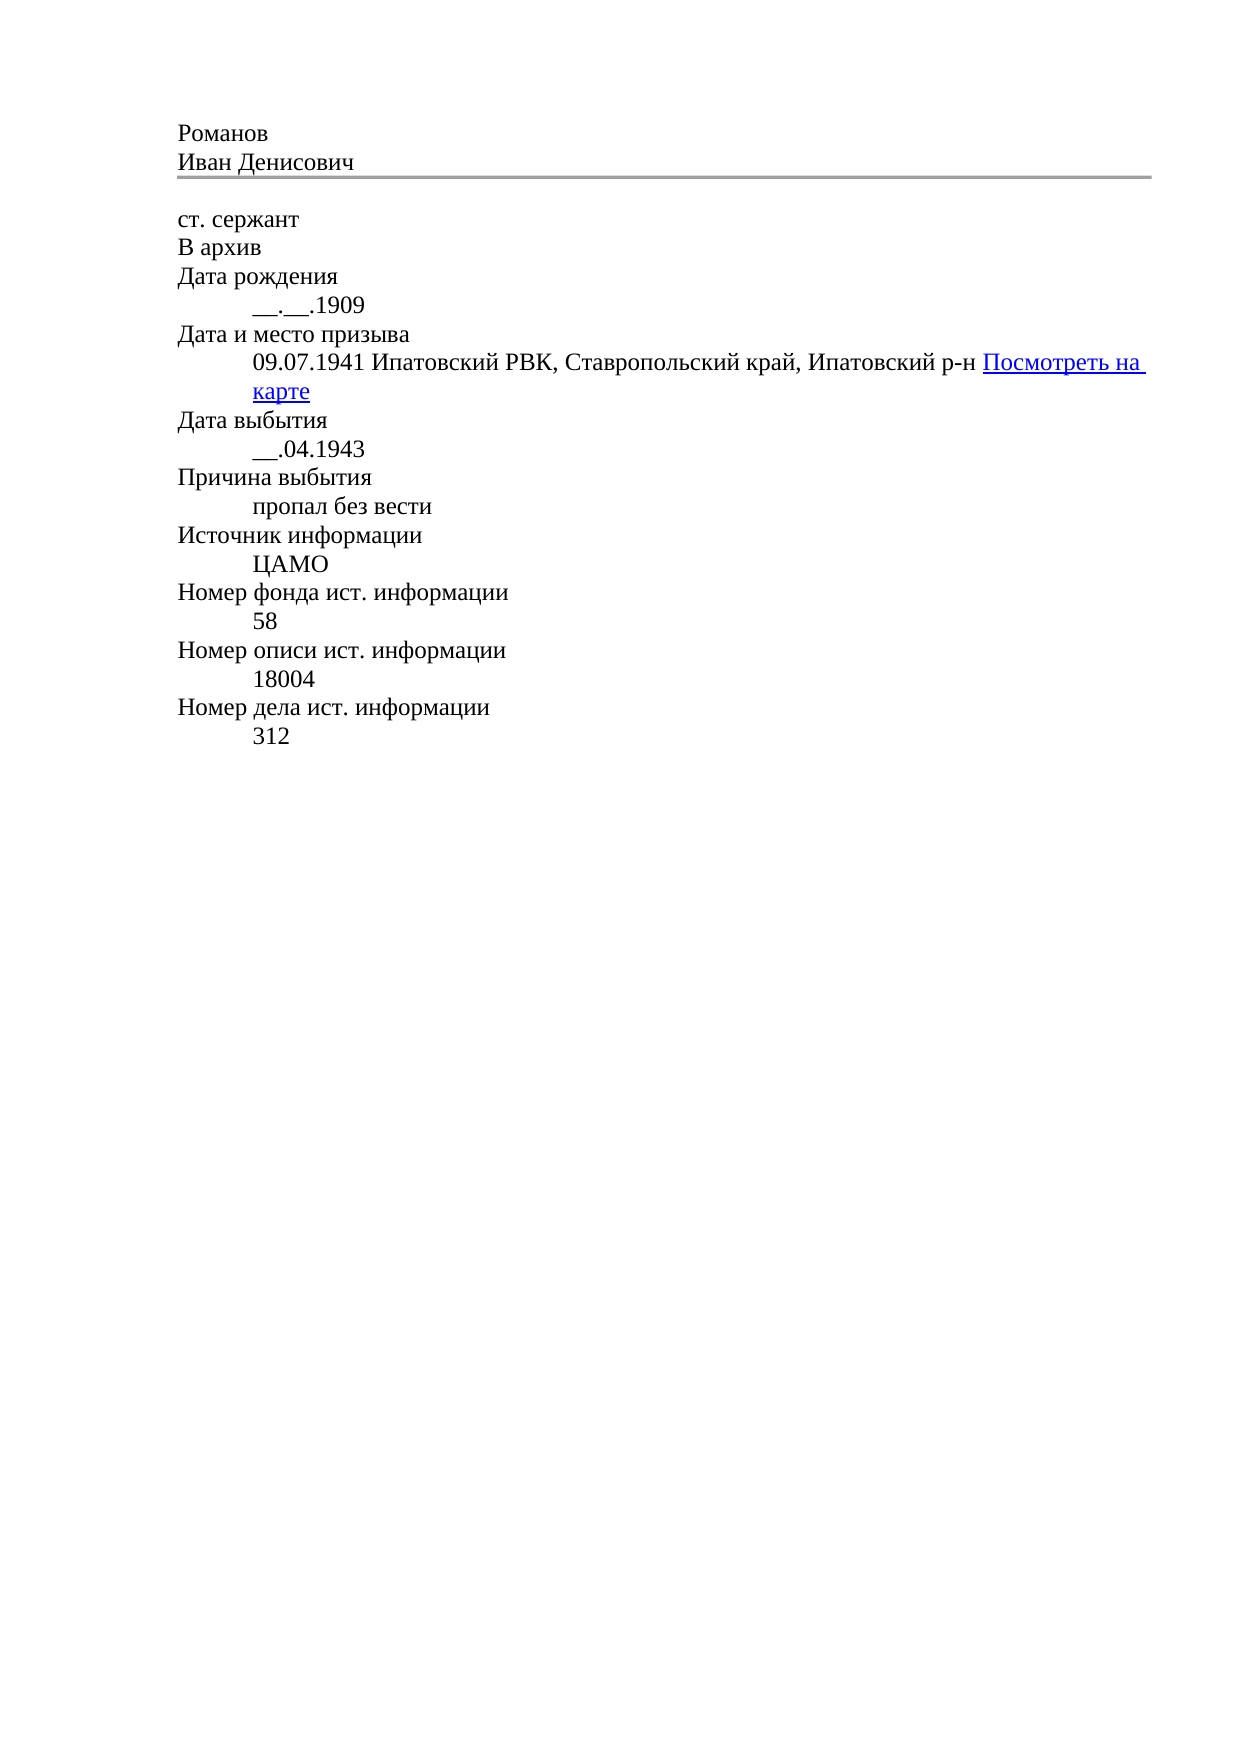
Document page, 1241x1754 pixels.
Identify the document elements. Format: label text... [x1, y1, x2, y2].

text 312 [252, 721, 1152, 750]
text __.__.1909 [252, 290, 1152, 319]
text ЦАМО [252, 549, 1152, 577]
text Номер дела ист. информации [177, 692, 1152, 721]
text 09.07.1941 Ипатовский РВК, Ставропольский край, Ипатовский р-н Посмотреть на карте [252, 347, 1152, 405]
text 18004 [252, 664, 1152, 692]
text Дата выбытия [177, 405, 1152, 434]
text Иван Денисович [177, 147, 1152, 175]
text В архив [177, 232, 1152, 261]
text ст. сержант [177, 204, 1152, 232]
text Причина выбытия [177, 462, 1152, 491]
text пропал без вести [252, 491, 1152, 520]
text Романов [177, 118, 1152, 147]
text Номер фонда ист. информации [177, 577, 1152, 606]
text Номер описи ист. информации [177, 635, 1152, 664]
text Дата и место призыва [177, 319, 1152, 347]
text Дата рождения [177, 261, 1152, 290]
text Источник информации [177, 520, 1152, 549]
text __.04.1943 [252, 434, 1152, 462]
text 58 [252, 606, 1152, 635]
